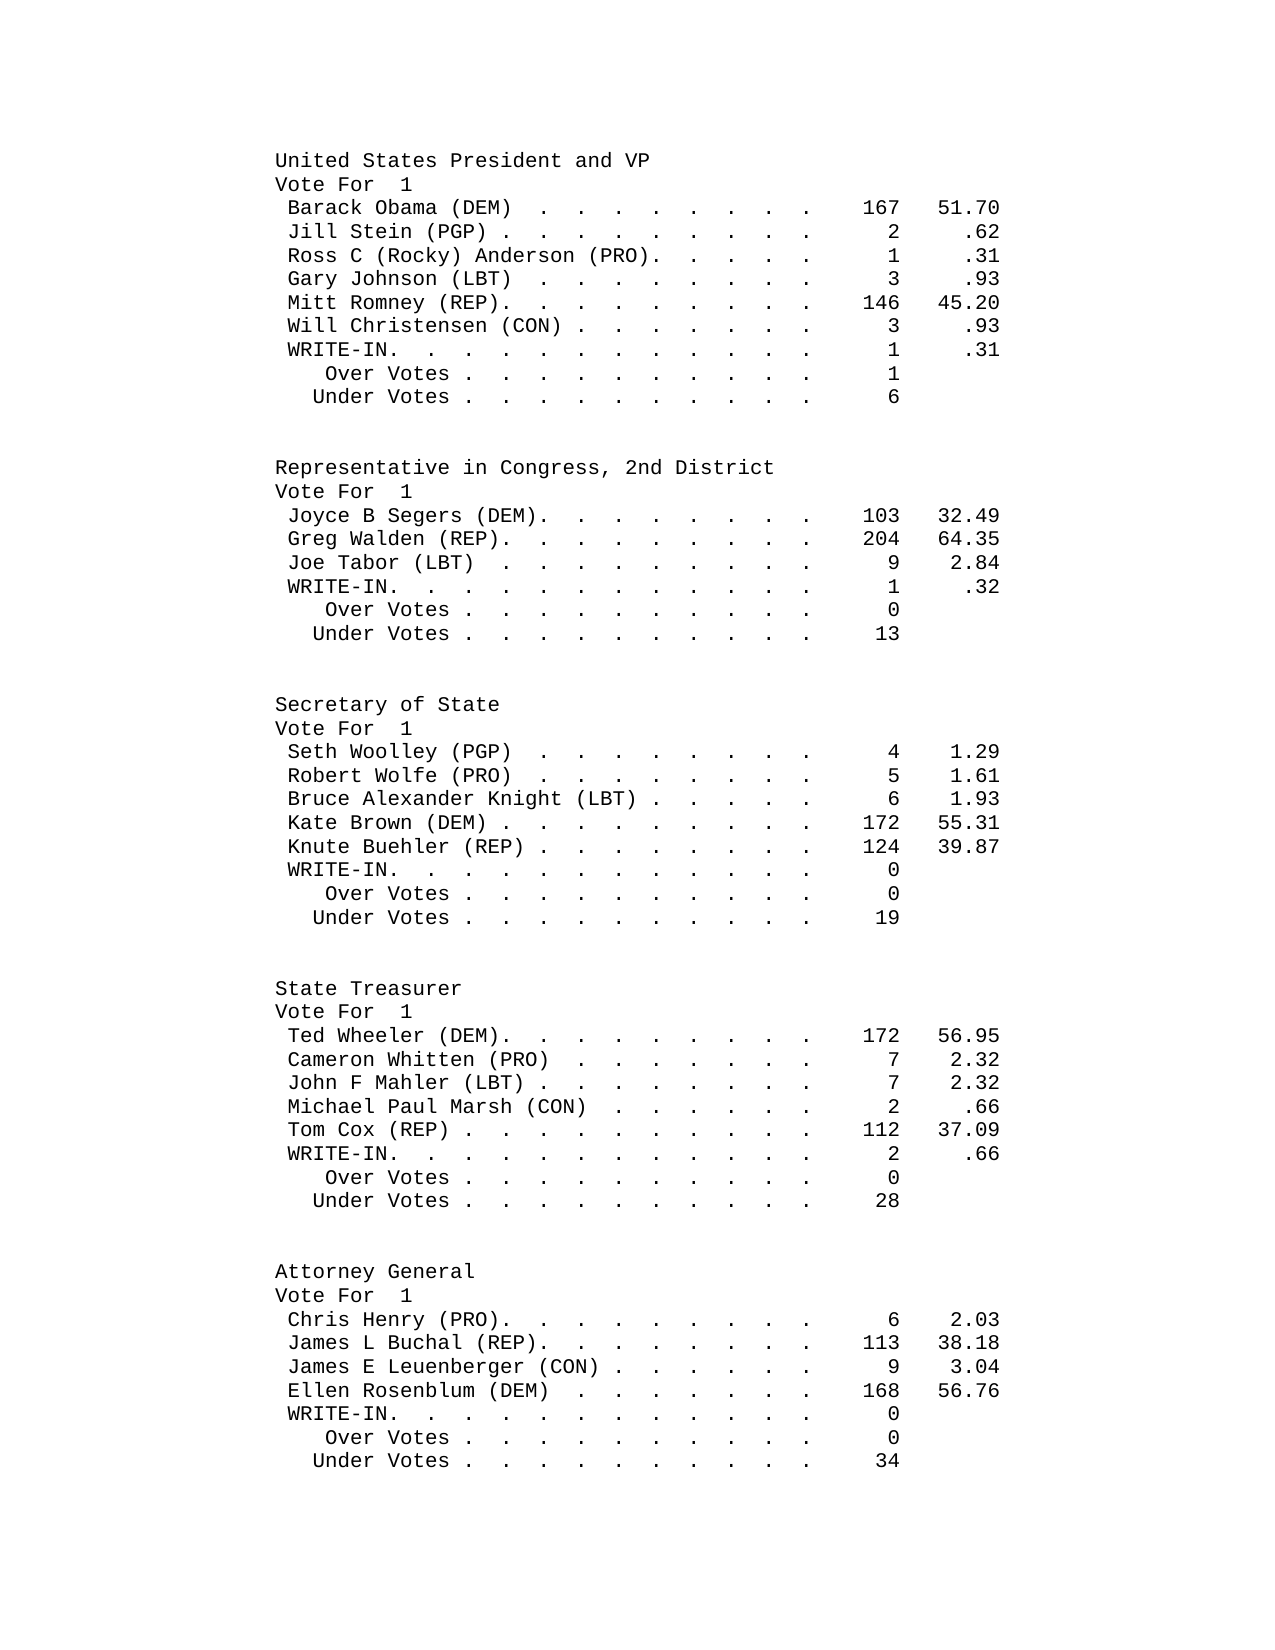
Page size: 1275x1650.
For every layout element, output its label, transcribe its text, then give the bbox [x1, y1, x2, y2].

text Ted Wheeler (DEM). . . . . . . . . 172 56.95 [150, 1025, 1125, 1048]
text Greg Walden (REP). . . . . . . . . 204 64.35 [150, 528, 1125, 552]
text WRITE-IN. . . . . . . . . . . . 1 .31 [150, 339, 1125, 363]
text Vote For 1 [150, 174, 1125, 197]
text Jill Stein (PGP) . . . . . . . . . 2 .62 [150, 221, 1125, 244]
text Vote For 1 [150, 1001, 1125, 1025]
text State Treasurer [150, 978, 1125, 1001]
text Chris Henry (PRO). . . . . . . . . 6 2.03 [150, 1309, 1125, 1332]
text Vote For 1 [150, 717, 1125, 741]
text Seth Woolley (PGP) . . . . . . . . 4 1.29 [150, 741, 1125, 765]
text Representative in Congress, 2nd District [150, 457, 1125, 481]
text Over Votes . . . . . . . . . . 0 [150, 1167, 1125, 1190]
text Over Votes . . . . . . . . . . 0 [150, 599, 1125, 623]
text United States President and VP [150, 150, 1125, 174]
text Under Votes . . . . . . . . . . 34 [150, 1451, 1125, 1474]
text WRITE-IN. . . . . . . . . . . . 1 .32 [150, 576, 1125, 599]
text Under Votes . . . . . . . . . . 19 [150, 907, 1125, 930]
text WRITE-IN. . . . . . . . . . . . 0 [150, 859, 1125, 883]
text Michael Paul Marsh (CON) . . . . . . 2 .66 [150, 1096, 1125, 1119]
text Tom Cox (REP) . . . . . . . . . . 112 37.09 [150, 1119, 1125, 1143]
text Joyce B Segers (DEM). . . . . . . . 103 32.49 [150, 505, 1125, 528]
text Under Votes . . . . . . . . . . 13 [150, 623, 1125, 647]
text Ross C (Rocky) Anderson (PRO). . . . . 1 .31 [150, 244, 1125, 268]
text John F Mahler (LBT) . . . . . . . . 7 2.32 [150, 1072, 1125, 1096]
text Vote For 1 [150, 1285, 1125, 1309]
text Cameron Whitten (PRO) . . . . . . . 7 2.32 [150, 1048, 1125, 1072]
text Attorney General [150, 1261, 1125, 1285]
text Knute Buehler (REP) . . . . . . . . 124 39.87 [150, 836, 1125, 859]
text Ellen Rosenblum (DEM) . . . . . . . 168 56.76 [150, 1379, 1125, 1403]
text Joe Tabor (LBT) . . . . . . . . . 9 2.84 [150, 552, 1125, 576]
text James L Buchal (REP). . . . . . . . 113 38.18 [150, 1332, 1125, 1356]
text Secretary of State [150, 694, 1125, 717]
text Mitt Romney (REP). . . . . . . . . 146 45.20 [150, 292, 1125, 316]
text Vote For 1 [150, 481, 1125, 505]
text Kate Brown (DEM) . . . . . . . . . 172 55.31 [150, 812, 1125, 836]
text Over Votes . . . . . . . . . . 1 [150, 363, 1125, 386]
text Under Votes . . . . . . . . . . 6 [150, 386, 1125, 410]
text WRITE-IN. . . . . . . . . . . . 2 .66 [150, 1143, 1125, 1167]
text Under Votes . . . . . . . . . . 28 [150, 1190, 1125, 1214]
text Robert Wolfe (PRO) . . . . . . . . 5 1.61 [150, 765, 1125, 788]
text Gary Johnson (LBT) . . . . . . . . 3 .93 [150, 268, 1125, 292]
text Bruce Alexander Knight (LBT) . . . . . 6 1.93 [150, 788, 1125, 812]
text Over Votes . . . . . . . . . . 0 [150, 883, 1125, 907]
text WRITE-IN. . . . . . . . . . . . 0 [150, 1403, 1125, 1427]
text James E Leuenberger (CON) . . . . . . 9 3.04 [150, 1356, 1125, 1379]
text Barack Obama (DEM) . . . . . . . . 167 51.70 [150, 197, 1125, 221]
text Will Christensen (CON) . . . . . . . 3 .93 [150, 316, 1125, 339]
text Over Votes . . . . . . . . . . 0 [150, 1427, 1125, 1451]
